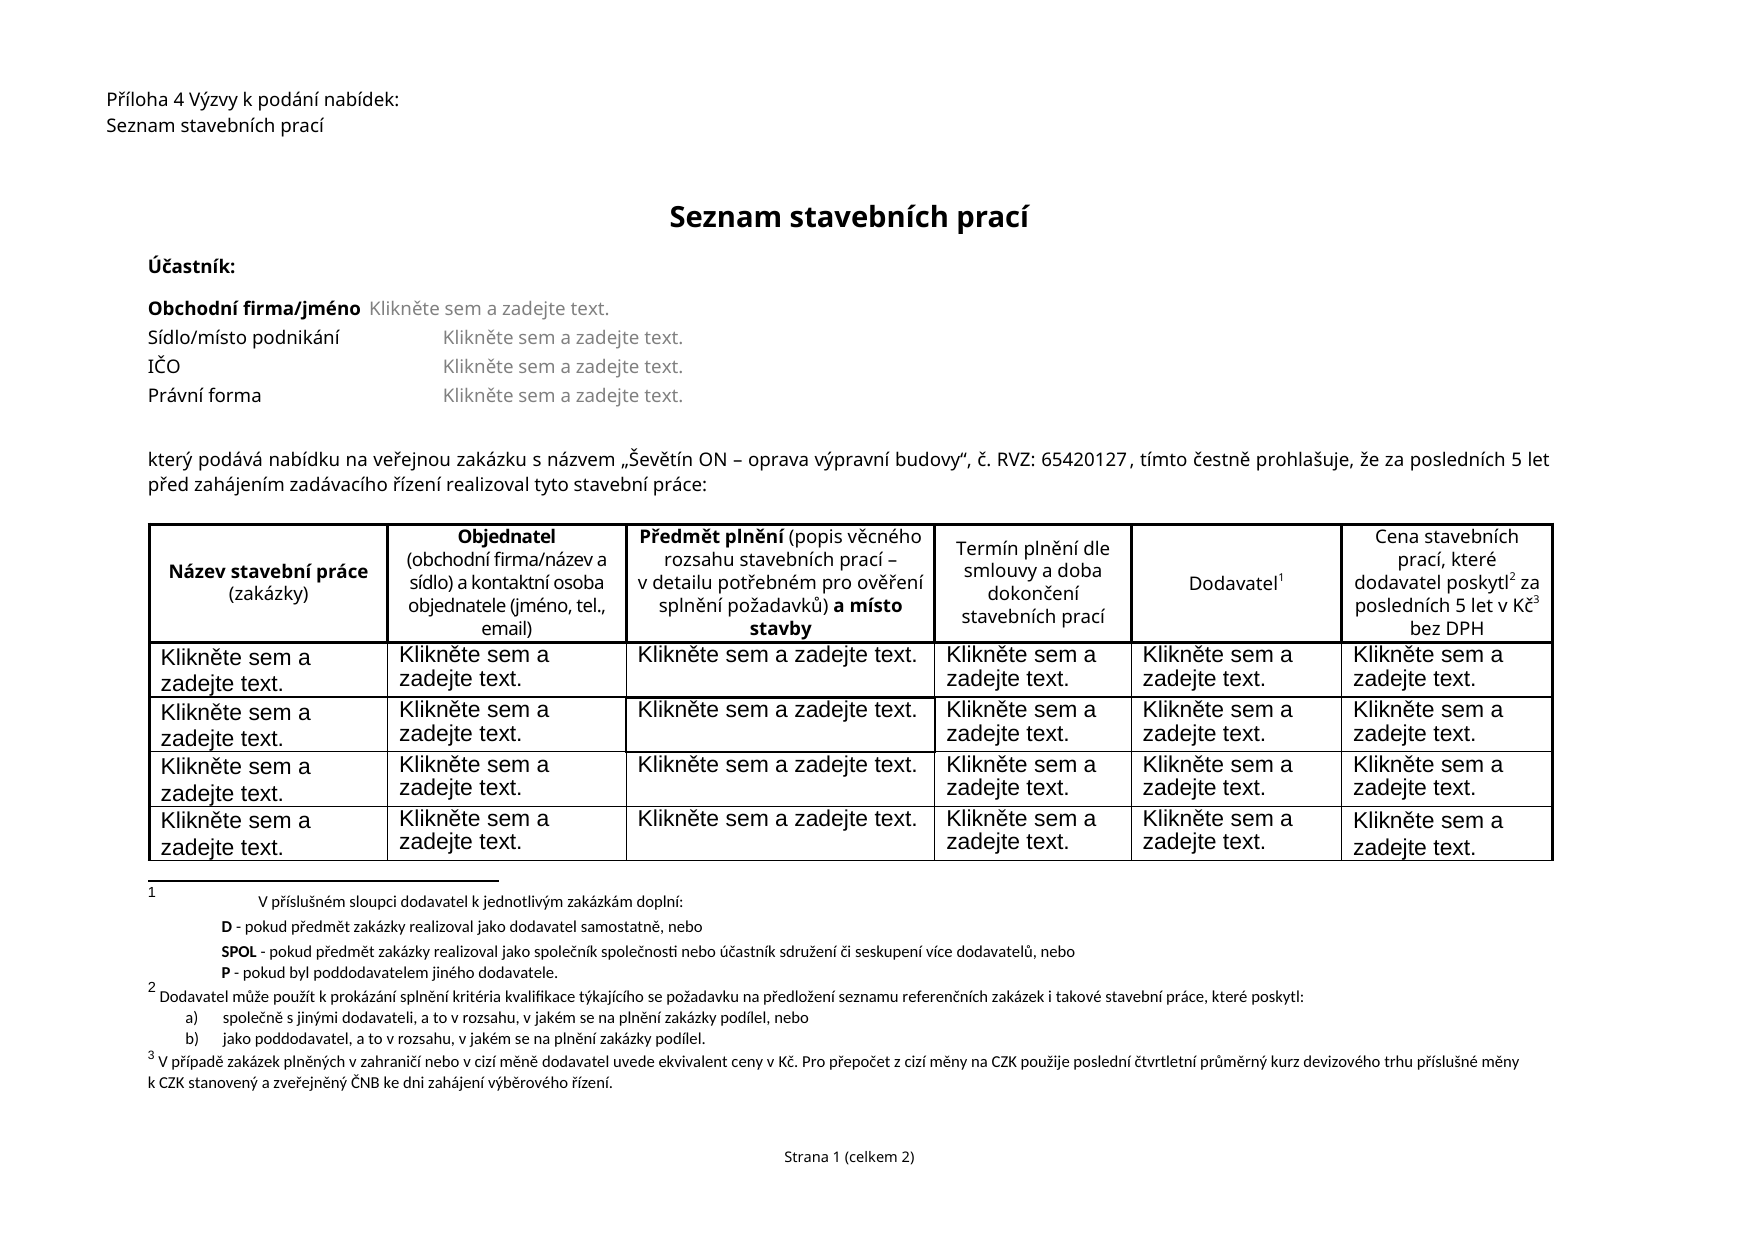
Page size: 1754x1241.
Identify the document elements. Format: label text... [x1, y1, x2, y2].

text Sídlo/místo podnikání [148, 321, 1551, 350]
text IČO [148, 350, 1551, 379]
text Právní forma [148, 379, 1551, 408]
text Účastník: [148, 249, 1551, 279]
text který podává nabídku na veřejnou zakázku s názvem „Ševětín ON – oprava výpravní budovy“, č. RVZ: 65420127, tímto čestně prohlašuje, že za posledních 5 let před zahájením zadávacího řízení realizoval tyto stavební práce: [148, 446, 1551, 497]
table_header Objednatel (obchodní firma/název a sídlo) a kontaktní osoba objednatele (jméno, tel., email) [389, 526, 625, 641]
table_header Předmět plnění (popis věcného rozsahu stavebních prací – v detailu potřebném pro ověření splnění požadavků) a místo stavby [628, 526, 933, 641]
table_header Název stavební práce (zakázky) [151, 526, 386, 641]
text Obchodní firma/jméno [148, 292, 1551, 321]
table_header Cena stavebních prací, které dodavatel poskytl za posledních 5 let v Kč bez DPH [1343, 526, 1551, 641]
table_header Dodavatel [1133, 526, 1340, 641]
table_header Termín plnění dle smlouvy a doba dokončení stavebních prací [936, 526, 1130, 641]
title Seznam stavebních prací [148, 196, 1551, 236]
